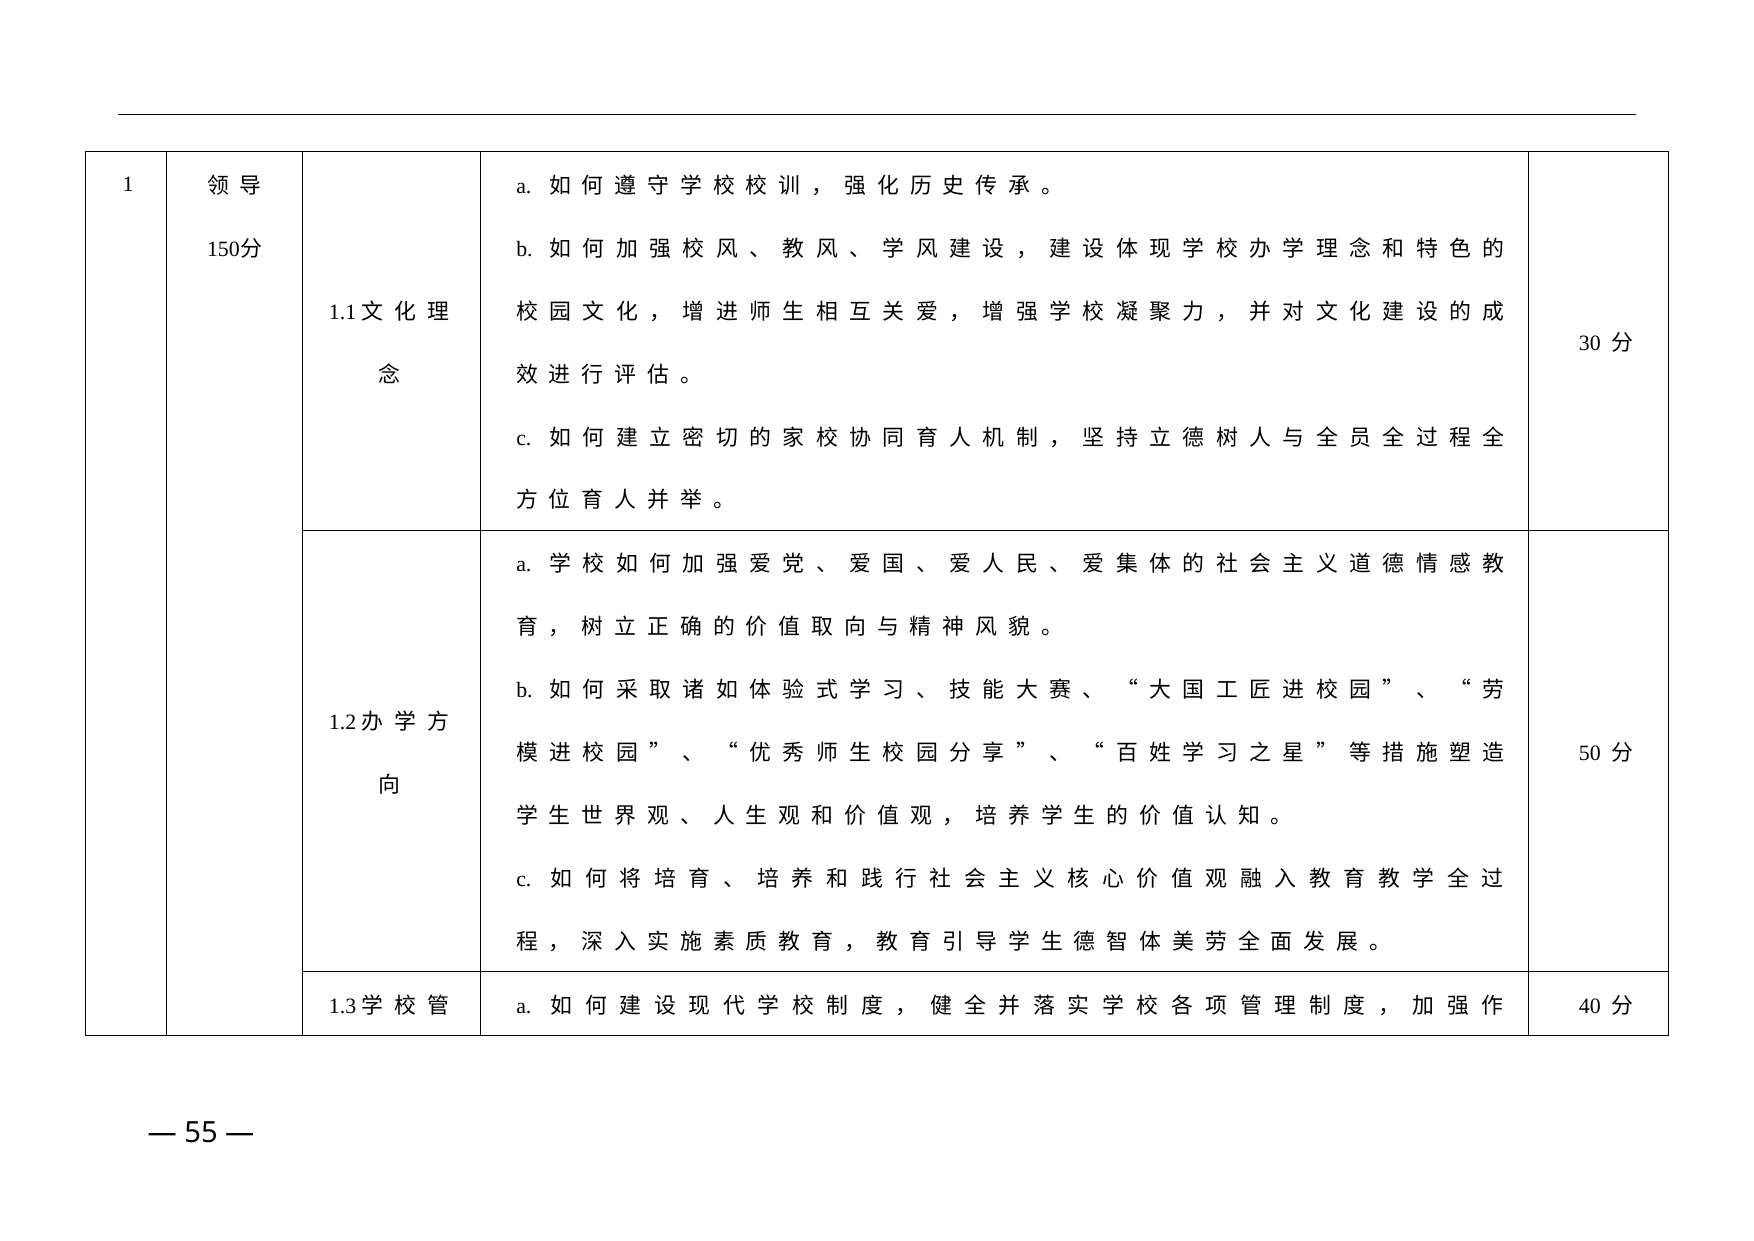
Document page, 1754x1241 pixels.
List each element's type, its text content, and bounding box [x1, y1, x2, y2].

table_cell 1 [86, 152, 166, 1035]
table_cell 40分 [1529, 972, 1668, 1035]
table_cell 50分 [1529, 531, 1668, 971]
table_cell a.如何遵守学校校训，强化历史传承。 b.如何加强校风、教风、学风建设，建设体现学校办学理念和特色的校园文化，增进师生相互关爱，增强学校凝聚力，并对文化建设的成效进行评估。 c.如何建立密切的家校协同育人机制，坚持立德树人与全员全过程全方位育人并举。 [481, 152, 1528, 530]
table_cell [481, 972, 1528, 1035]
table_cell 1.3学校管理 [303, 972, 480, 1035]
table_cell 1.2办学方向 [303, 531, 480, 971]
table_cell a.学校如何加强爱党、爱国、爱人民、爱集体的社会主义道德情感教育，树立正确的价值取向与精神风貌。 b.如何采取诸如体验式学习、技能大赛、“大国工匠进校园”、“劳模进校园”、“优秀师生校园分享”、“百姓学习之星”等措施塑造学生世界观、人生观和价值观，培养学生的价值认知。 c.如何将培育、培养和践行社会主义核心价值观融入教育教学全过程，深入实施素质教育，教育引导学生德智体美劳全面发展。 [481, 531, 1528, 971]
table_cell 领导 150分 [167, 152, 302, 1035]
table_cell 1.1文化理念 [303, 152, 480, 530]
table_cell 30分 [1529, 152, 1668, 530]
